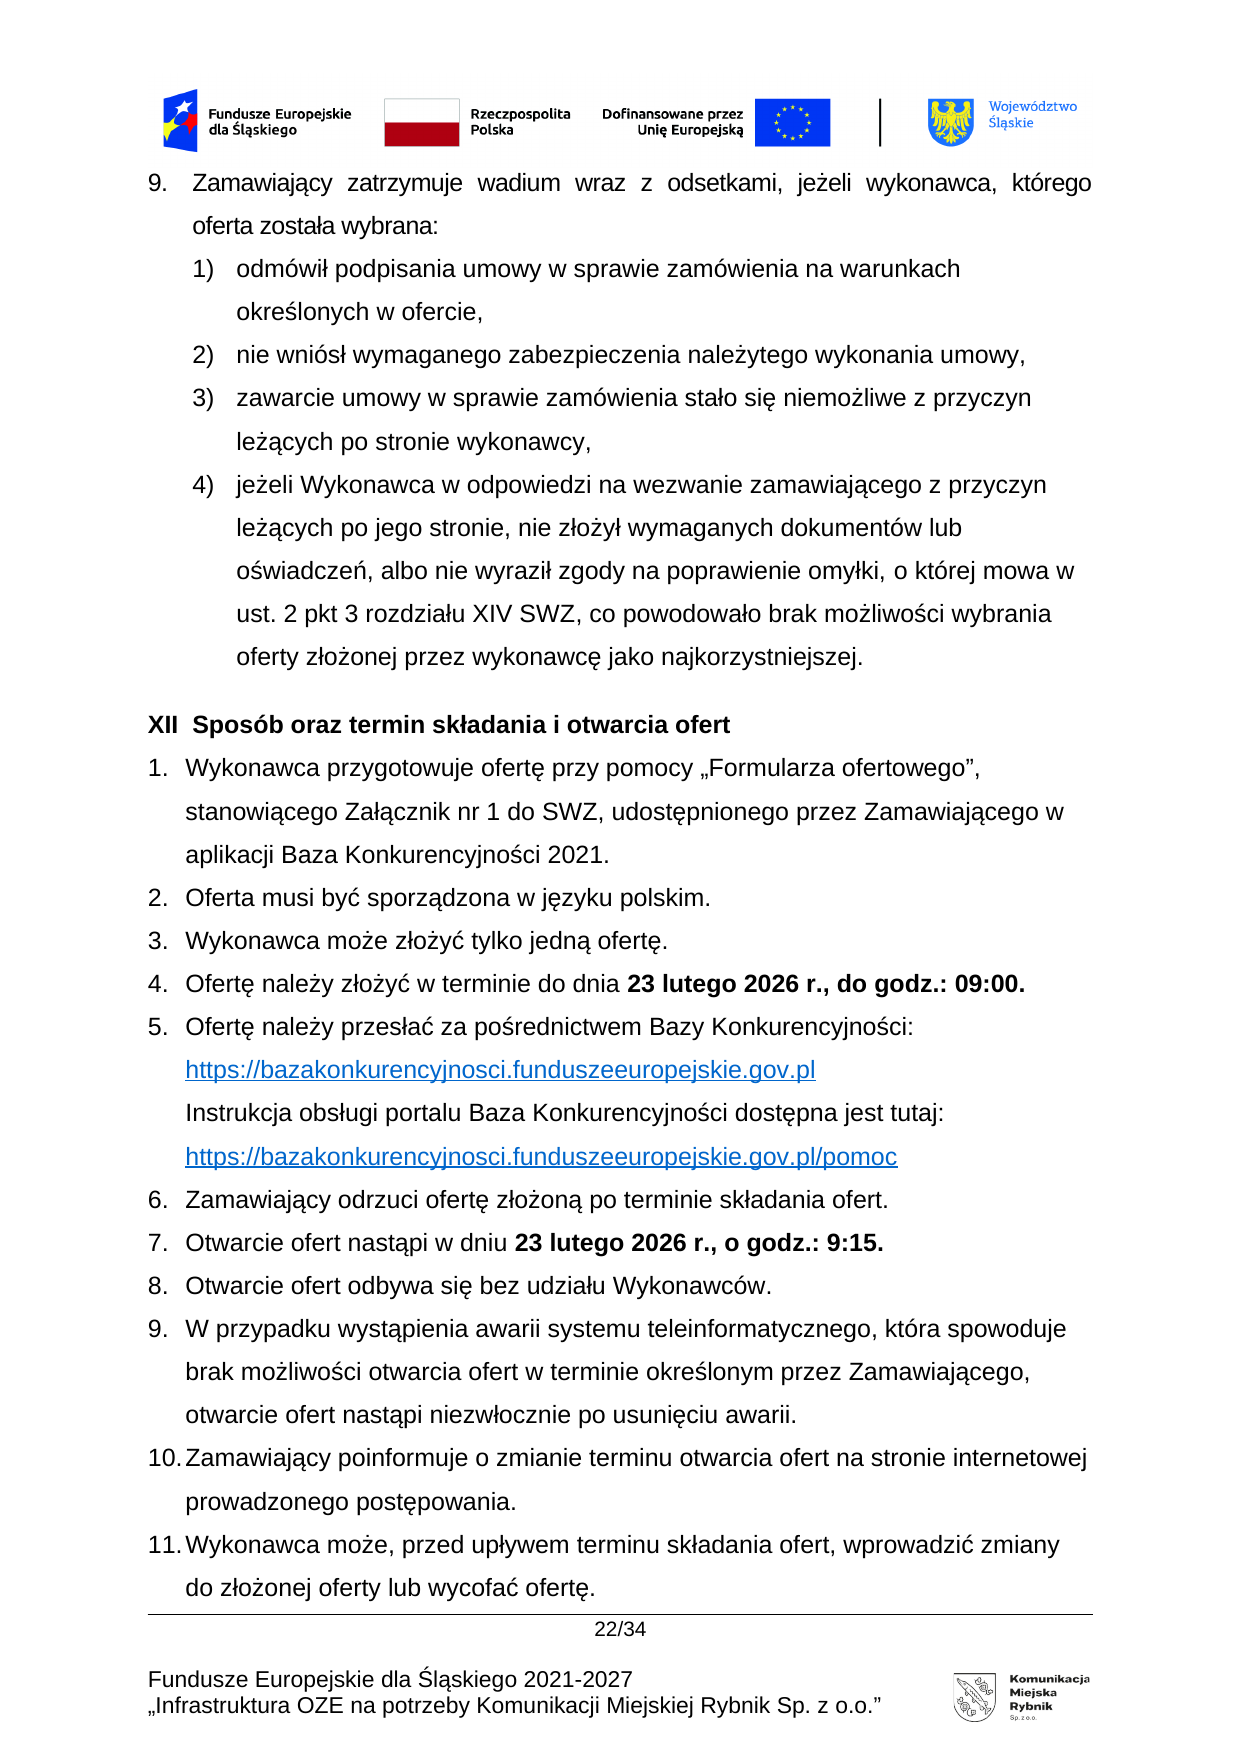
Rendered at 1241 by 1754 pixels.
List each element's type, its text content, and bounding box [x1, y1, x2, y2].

list Wykonawca może, przed upływem terminu składania ofert, wprowadzić zmiany do złożonej oferty lub wycofać ofertę. [148, 1529, 1093, 1601]
list Instrukcja obsługi portalu Baza Konkurencyjności dostępna jest tutaj: [185, 1098, 1093, 1127]
list Otwarcie ofert odbywa się bez udziału Wykonawców. [148, 1271, 1093, 1299]
list Wykonawca może złożyć tylko jedną ofertę. [148, 926, 1093, 954]
list Ofertę należy przesłać za pośrednictwem Bazy Konkurencyjności: https://bazakonkurencyjnosci.funduszeeuropejskie.gov.pl [148, 1012, 1093, 1084]
list Wykonawca przygotowuje ofertę przy pomocy „Formularza ofertowego”, stanowiącego Załącznik nr 1 do SWZ, udostępnionego przez Zamawiającego w aplikacji Baza Konkurencyjności 2021. [148, 753, 1093, 868]
text 9. Zamawiający zatrzymuje wadium wraz z odsetkami, jeżeli wykonawca, którego oferta została wybrana: [148, 168, 1093, 239]
list nie wniósł wymaganego zabezpieczenia należytego wykonania umowy, [192, 340, 1093, 369]
list zawarcie umowy w sprawie zamówienia stało się niemożliwe z przyczyn leżących po stronie wykonawcy, [192, 383, 1093, 455]
list Ofertę należy złożyć w terminie do dnia 23 lutego 2026 r., do godz.: 09:00. [148, 969, 1093, 998]
list W przypadku wystąpienia awarii systemu teleinformatycznego, która spowoduje brak możliwości otwarcia ofert w terminie określonym przez Zamawiającego, otwarcie ofert nastąpi niezwłocznie po usunięciu awarii. [148, 1314, 1093, 1429]
list Oferta musi być sporządzona w języku polskim. [148, 883, 1093, 911]
picture [147, 73, 1093, 168]
list Zamawiający odrzuci ofertę złożoną po terminie składania ofert. [148, 1184, 1093, 1213]
list odmówił podpisania umowy w sprawie zamówienia na warunkach określonych w ofercie, [192, 254, 1093, 326]
subtitle XII Sposób oraz termin składania i otwarcia ofert [148, 710, 1093, 739]
list Zamawiający poinformuje o zmianie terminu otwarcia ofert na stronie internetowej prowadzonego postępowania. [148, 1443, 1093, 1515]
list Otwarcie ofert nastąpi w dniu 23 lutego 2026 r., o godz.: 9:15. [148, 1228, 1093, 1256]
picture [953, 1673, 1090, 1722]
list jeżeli Wykonawca w odpowiedzi na wezwanie zamawiającego z przyczyn leżących po jego stronie, nie złożył wymaganych dokumentów lub oświadczeń, albo nie wyraził zgody na poprawienie omyłki, o której mowa w ust. 2 pkt 3 rozdziału XIV SWZ, co powodowało brak możliwości wybrania oferty złożonej przez wykonawcę jako najkorzystniejszej. [192, 469, 1093, 671]
list https://bazakonkurencyjnosci.funduszeeuropejskie.gov.pl/pomoc [185, 1141, 1093, 1170]
